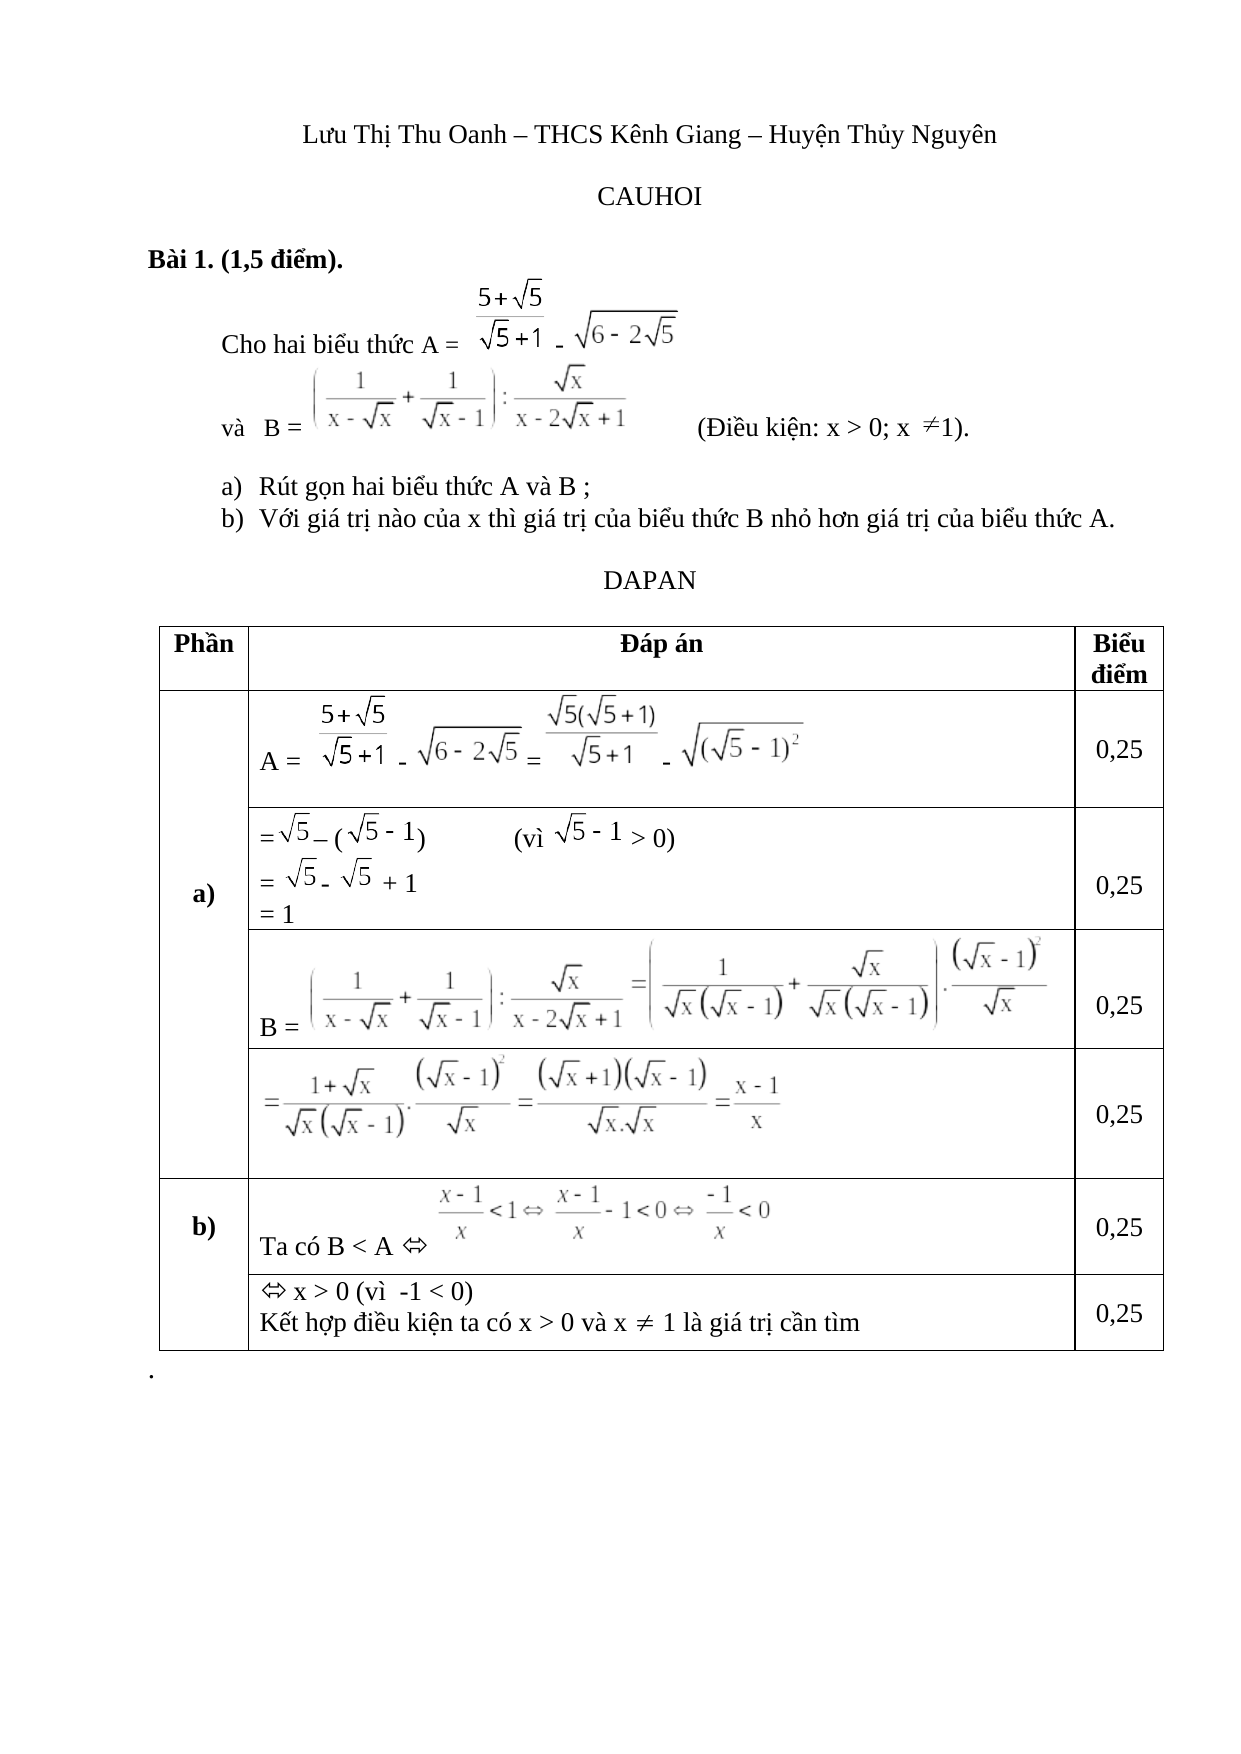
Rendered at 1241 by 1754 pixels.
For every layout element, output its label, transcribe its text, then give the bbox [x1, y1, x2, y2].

table_cell =– () (vì > 0) = - + 1 = 1 [249, 808, 1074, 929]
table_cell a) [160, 691, 248, 1178]
table_cell B = [249, 930, 1074, 1047]
list Rút gọn hai biểu thức A và B ; [221, 471, 1152, 502]
text Cho hai biểu thức A = - [148, 274, 1152, 359]
table_cell 0,25 [1076, 1179, 1163, 1274]
table_cell b) [160, 1179, 248, 1350]
table_cell A = - =- [249, 691, 1074, 807]
table_cell [249, 1049, 1074, 1178]
table_cell 0,25 [1076, 1049, 1163, 1178]
table_header Đáp án [249, 627, 1074, 689]
text Lưu Thị Thu Oanh – THCS Kênh Giang – Huyện Thủy Nguyên [148, 118, 1152, 149]
text Bài 1. (1,5 điểm). [148, 243, 1152, 274]
text CAUHOI [148, 180, 1152, 212]
text . [148, 1351, 1152, 1385]
table_cell 0,25 [1076, 930, 1163, 1047]
table_cell 0,25 [1076, 691, 1163, 807]
table_header Biểu điểm [1076, 627, 1163, 689]
table_cell 0,25 [1076, 1275, 1163, 1350]
table_header Phần [160, 627, 248, 689]
table_cell Ta có B < A [249, 1179, 1074, 1274]
table_cell 0,25 [1076, 808, 1163, 929]
text và B = (Điều kiện: x > 0; x 1). [148, 359, 1152, 442]
table_cell x > 0 (vì -1 < 0) Kết hợp điều kiện ta có x > 0 và x 1 là giá trị cần tìm [249, 1275, 1074, 1350]
list Với giá trị nào của x thì giá trị của biểu thức B nhỏ hơn giá trị của biểu thức A. [221, 502, 1152, 533]
text DAPAN [148, 564, 1152, 595]
